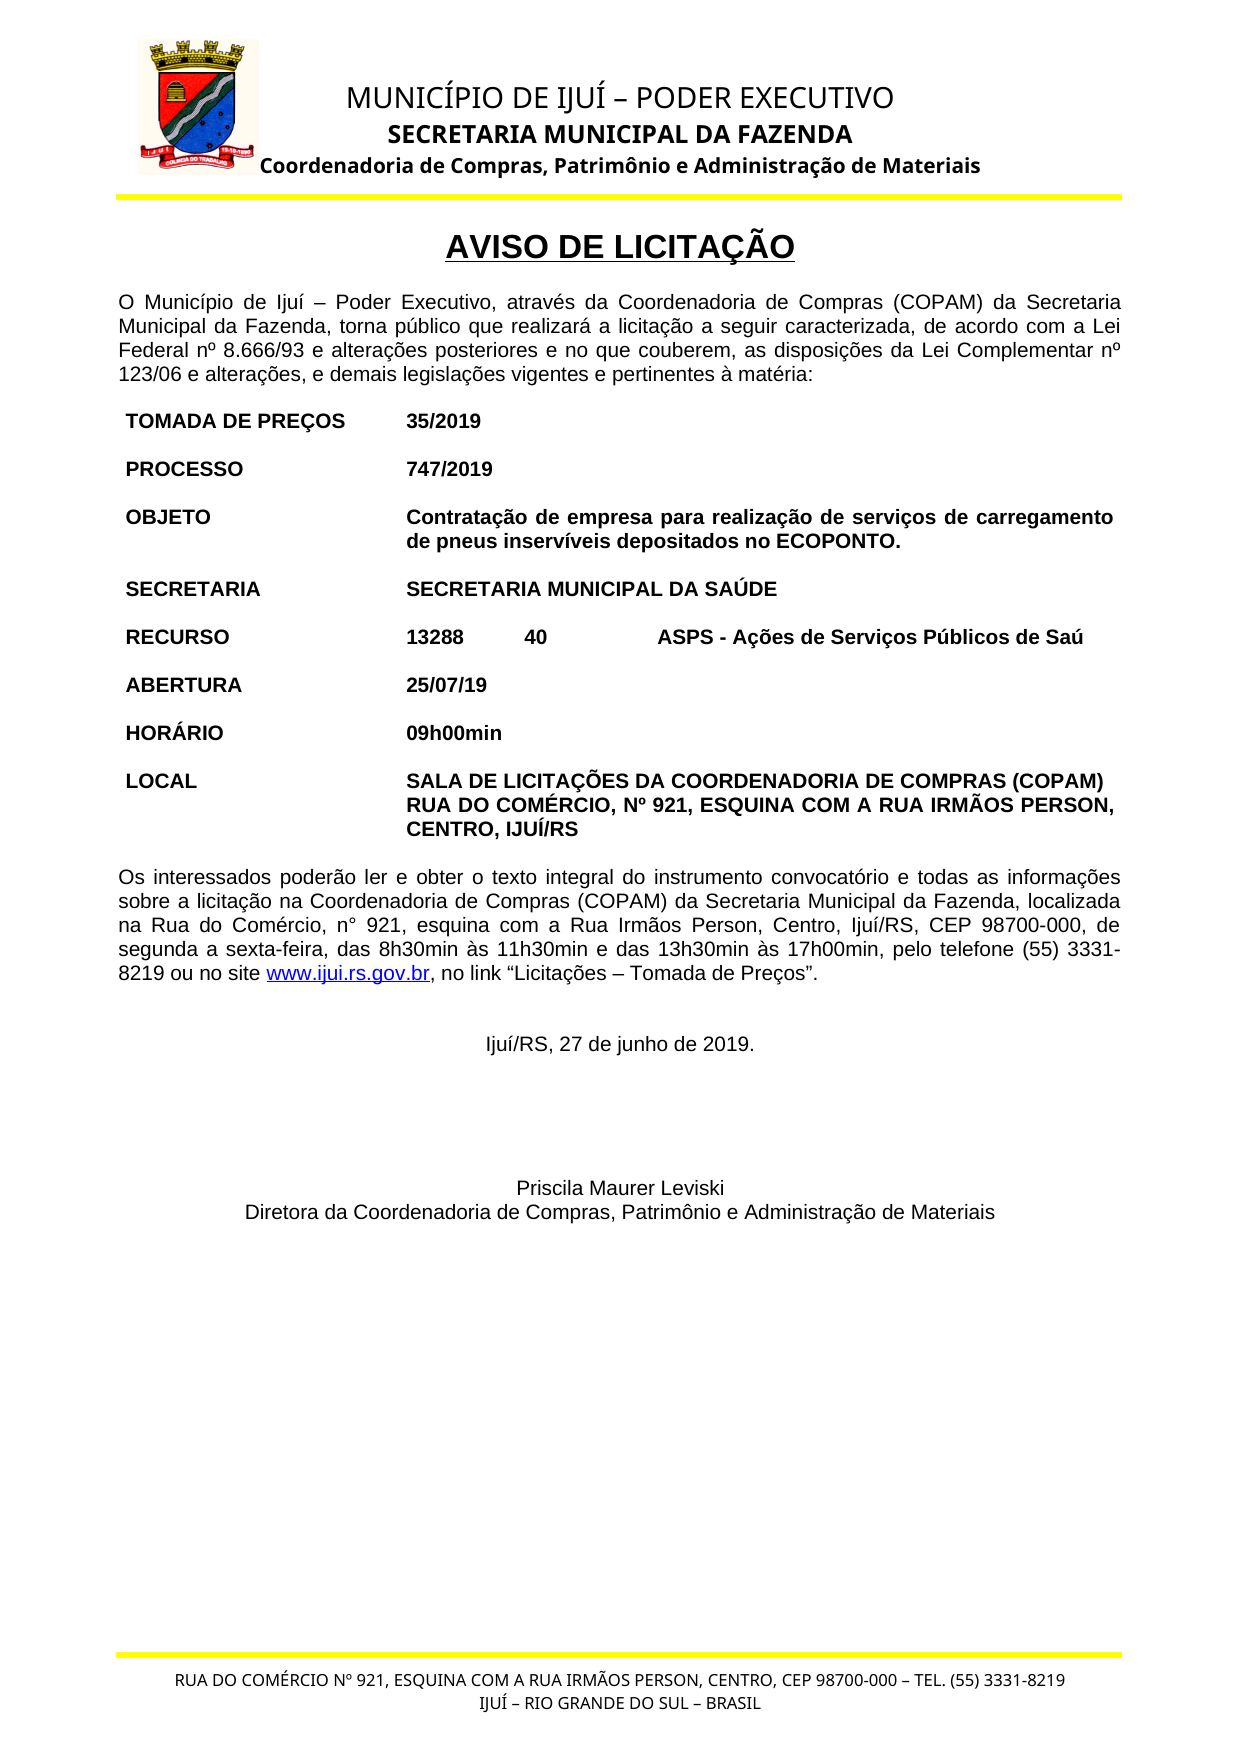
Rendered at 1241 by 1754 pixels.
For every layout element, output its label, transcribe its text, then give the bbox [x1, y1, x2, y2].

table_header Contratação de empresa para realização de serviços de carregamento de pneus inservíveis depositados no ECOPONTO. [399, 505, 1122, 553]
table_header OBJETO [118, 505, 399, 553]
table_header 13288 [399, 625, 517, 649]
picture [138, 39, 259, 175]
table_header 09h00min [399, 721, 1122, 745]
text Os interessados poderão ler e obter o texto integral do instrumento convocatório e todas as informações sobre a licitação na Coordenadoria de Compras (COPAM) da Secretaria Municipal da Fazenda, localizada na Rua do Comércio, n° 921, esquina com a Rua Irmãos Person, Centro, Ijuí/RS, CEP 98700-000, de segunda a sexta-feira, das 8h30min às 11h30min e das 13h30min às 17h00min, pelo telefone (55) 3331-8219 ou no site www.ijui.rs.gov.br, no link “Licitações – Tomada de Preços”. [118, 864, 1122, 984]
table_header ABERTURA [118, 673, 399, 697]
text O Município de Ijuí – Poder Executivo, através da Coordenadoria de Compras (COPAM) da Secretaria Municipal da Fazenda, torna público que realizará a licitação a seguir caracterizada, de acordo com a Lei Federal nº 8.666/93 e alterações posteriores e no que couberem, as disposições da Lei Complementar nº 123/06 e alterações, e demais legislações vigentes e pertinentes à matéria: [118, 289, 1122, 385]
text AVISO DE LICITAÇÃO [118, 227, 1122, 266]
table_header 40 [517, 625, 650, 649]
table_header PROCESSO [118, 457, 399, 481]
table_header SECRETARIA [118, 577, 399, 601]
table_header 35/2019 [399, 409, 1122, 433]
table_header LOCAL [118, 769, 399, 841]
table_header ASPS - Ações de Serviços Públicos de Saú [650, 625, 1122, 649]
text Diretora da Coordenadoria de Compras, Patrimônio e Administração de Materiais [118, 1200, 1122, 1224]
table_header RECURSO [118, 625, 399, 649]
table_header 747/2019 [399, 457, 1122, 481]
table_header HORÁRIO [118, 721, 399, 745]
table_header TOMADA DE PREÇOS [118, 409, 399, 433]
text Ijuí/RS, 27 de junho de 2019. [118, 1032, 1122, 1056]
table_header 25/07/19 [399, 673, 1122, 697]
table_header SECRETARIA MUNICIPAL DA SAÚDE [399, 577, 1122, 601]
text Priscila Maurer Leviski [118, 1176, 1122, 1200]
table_header SALA DE LICITAÇÕES DA COORDENADORIA DE COMPRAS (COPAM) RUA DO COMÉRCIO, Nº 921, ESQUINA COM A RUA IRMÃOS PERSON, CENTRO, IJUÍ/RS [399, 769, 1122, 841]
